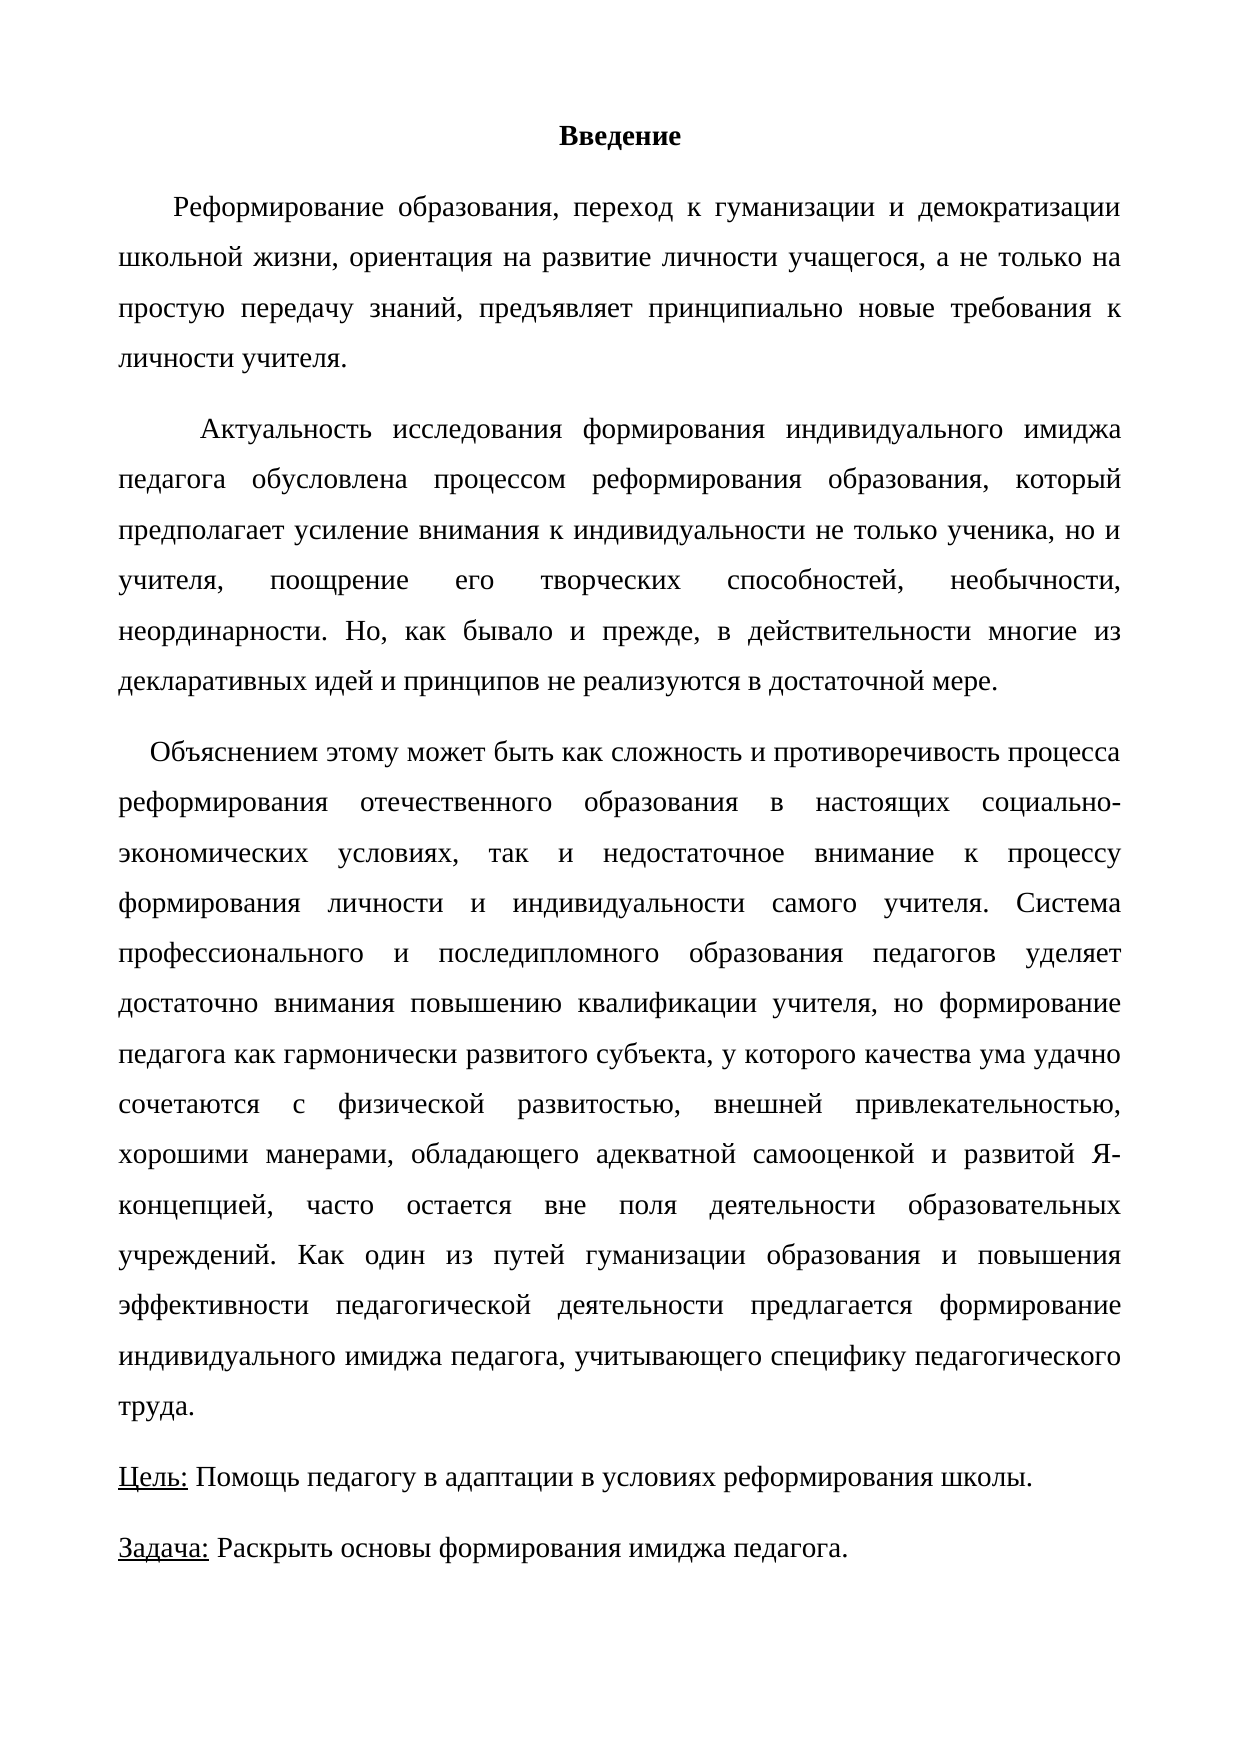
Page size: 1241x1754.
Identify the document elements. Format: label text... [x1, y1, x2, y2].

text Введение [118, 118, 1122, 152]
text Реформирование образования, переход к гуманизации и демократизации школьной жизни, ориентация на развитие личности учащегося, а не только на простую передачу знаний, предъявляет принципиально новые требования к личности учителя. [118, 189, 1122, 374]
text Цель: Помощь педагогу в адаптации в условиях реформирования школы. [118, 1459, 1122, 1493]
text Объяснением этому может быть как сложность и противоречивость процесса реформирования отечественного образования в настоящих социально-экономических условиях, так и недостаточное внимание к процессу формирования личности и индивидуальности самого учителя. Система профессионального и последипломного образования педагогов уделяет достаточно внимания повышению квалификации учителя, но формирование педагога как гармонически развитого субъекта, у которого качества ума удачно сочетаются с физической развитостью, внешней привлекательностью, хорошими манерами, обладающего адекватной самооценкой и развитой Я-концепцией, часто остается вне поля деятельности образовательных учреждений. Как один из путей гуманизации образования и повышения эффективности педагогической деятельности предлагается формирование индивидуального имиджа педагога, учитывающего специфику педагогического труда. [118, 734, 1122, 1422]
text Актуальность исследования формирования индивидуального имиджа педагога обусловлена процессом реформирования образования, который предполагает усиление внимания к индивидуальности не только ученика, но и учителя, поощрение его творческих способностей, необычности, неординарности. Но, как бывало и прежде, в действительности многие из декларативных идей и принципов не реализуются в достаточной мере. [118, 411, 1122, 696]
text Задача: Раскрыть основы формирования имиджа педагога. [118, 1530, 1122, 1564]
